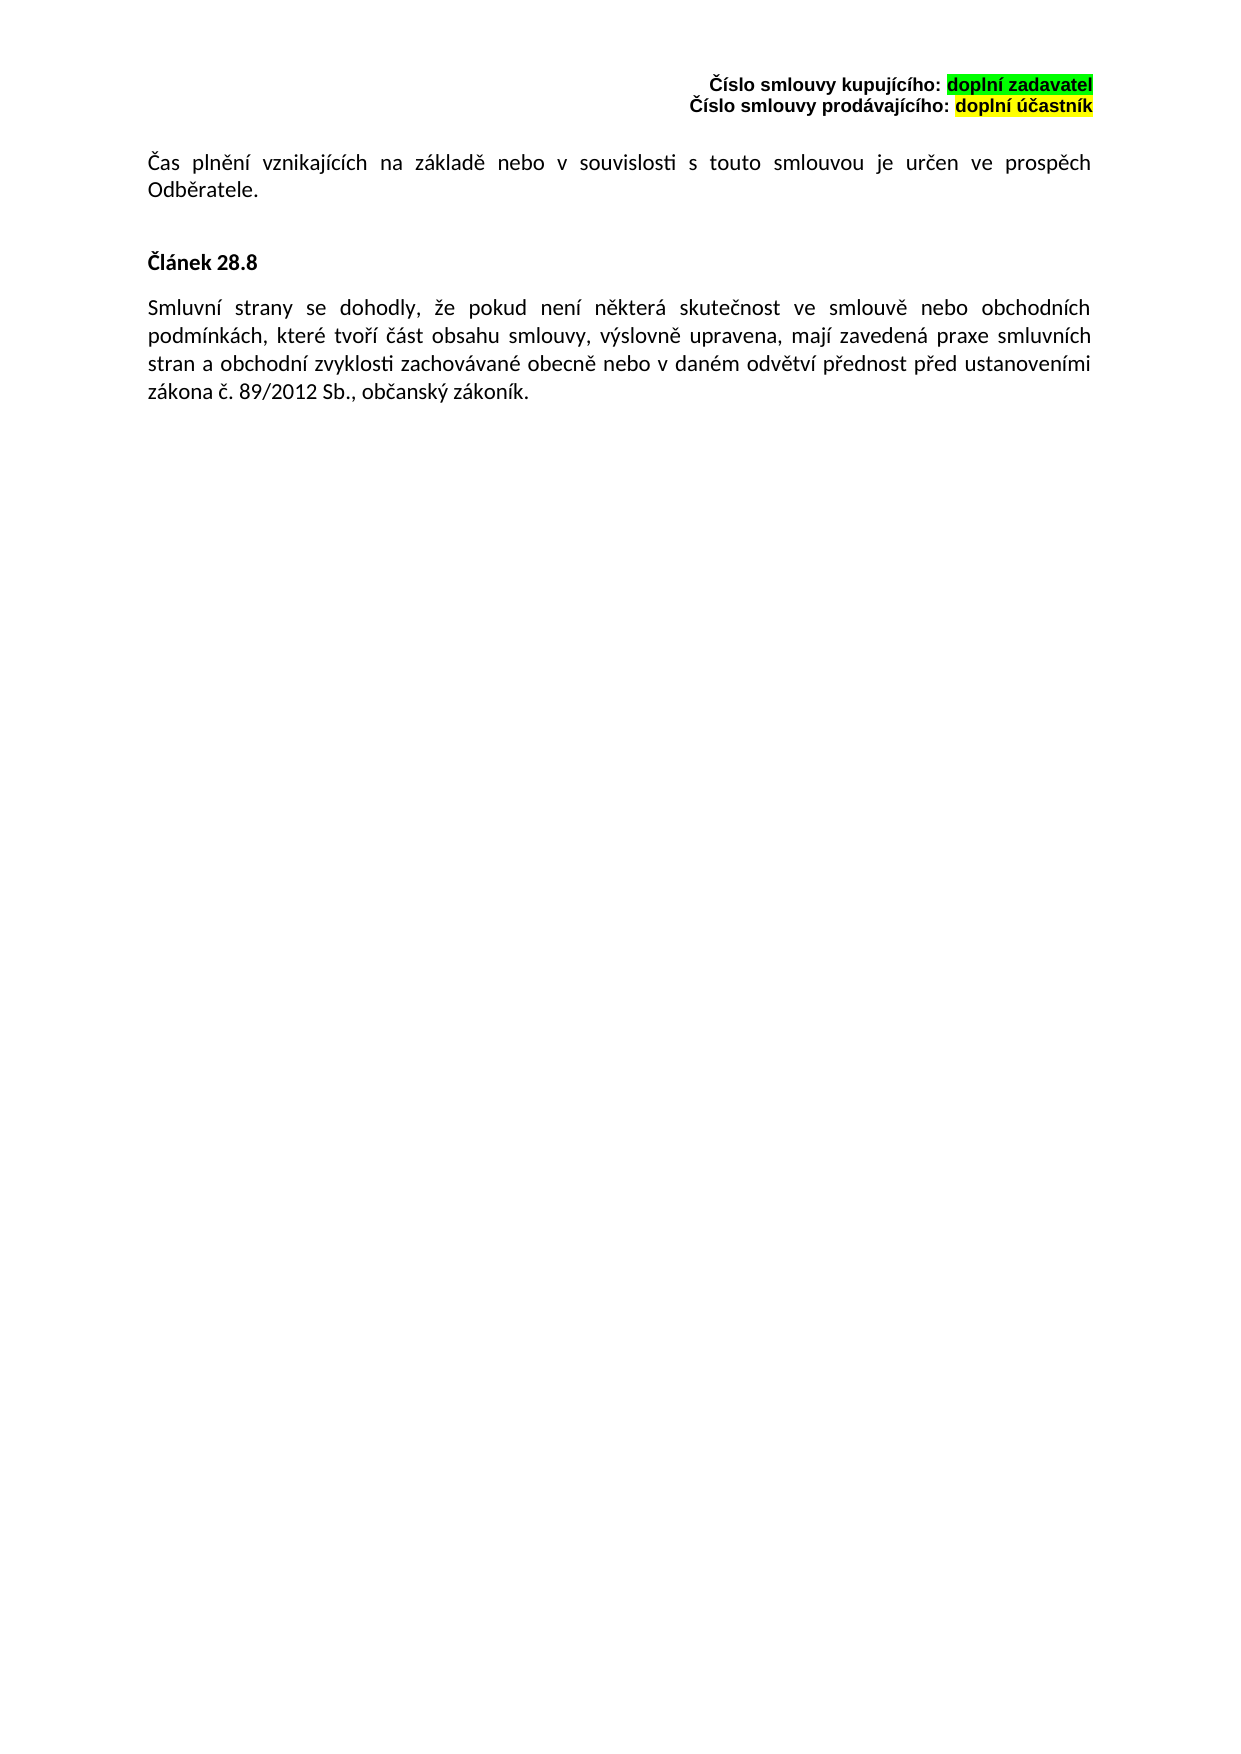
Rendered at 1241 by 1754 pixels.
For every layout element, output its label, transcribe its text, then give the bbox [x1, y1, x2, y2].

text Článek 28.8 [148, 248, 1093, 276]
text Smluvní strany se dohodly, že pokud není některá skutečnost ve smlouvě nebo obchodních podmínkách, které tvoří část obsahu smlouvy, výslovně upravena, mají zavedená praxe smluvních stran a obchodní zvyklosti zachovávané obecně nebo v daném odvětví přednost před ustanoveními zákona č. 89/2012 Sb., občanský zákoník. [148, 293, 1093, 405]
text Čas plnění vznikajících na základě nebo v souvislosti s touto smlouvou je určen ve prospěch Odběratele. [148, 148, 1093, 204]
